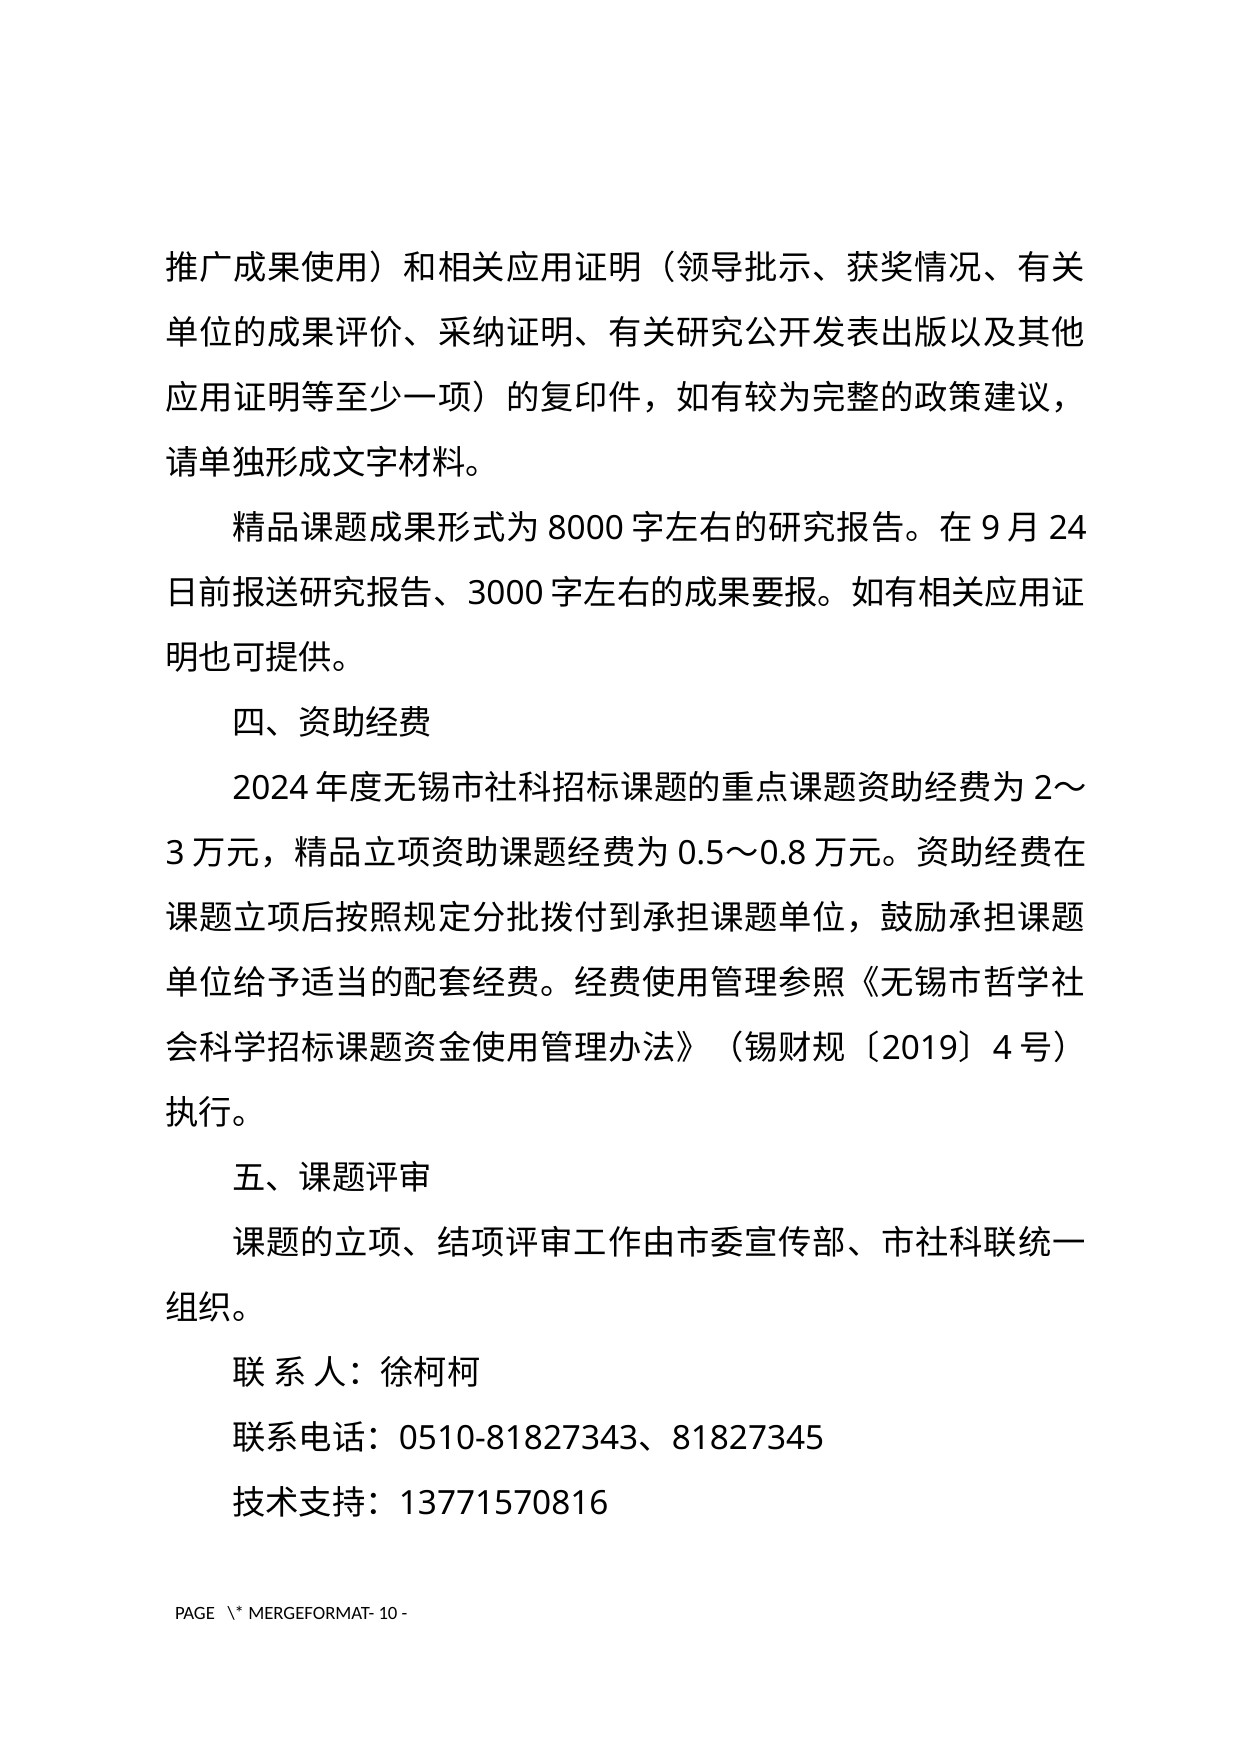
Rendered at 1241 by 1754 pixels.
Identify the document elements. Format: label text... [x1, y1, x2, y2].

text 技术支持：13771570816 [165, 1468, 1087, 1533]
text 联 系 人：徐柯柯 [165, 1338, 1087, 1403]
text 联系电话：0510-81827343、81827345 [165, 1403, 1087, 1468]
text 2024年度无锡市社科招标课题的重点课题资助经费为2～3万元，精品立项资助课题经费为0.5～0.8万元。资助经费在课题立项后按照规定分批拨付到承担课题单位，鼓励承担课题单位给予适当的配套经费。经费使用管理参照《无锡市哲学社会科学招标课题资金使用管理办法》（锡财规〔2019〕4号）执行。 [165, 753, 1087, 1143]
text 课题的立项、结项评审工作由市委宣传部、市社科联统一组织。 [165, 1208, 1087, 1338]
text 五、课题评审 [165, 1143, 1087, 1208]
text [165, 233, 1087, 493]
text 四、资助经费 [165, 688, 1087, 753]
text 精品课题成果形式为8000字左右的研究报告。在9月24日前报送研究报告、3000字左右的成果要报。如有相关应用证明也可提供。 [165, 493, 1087, 688]
